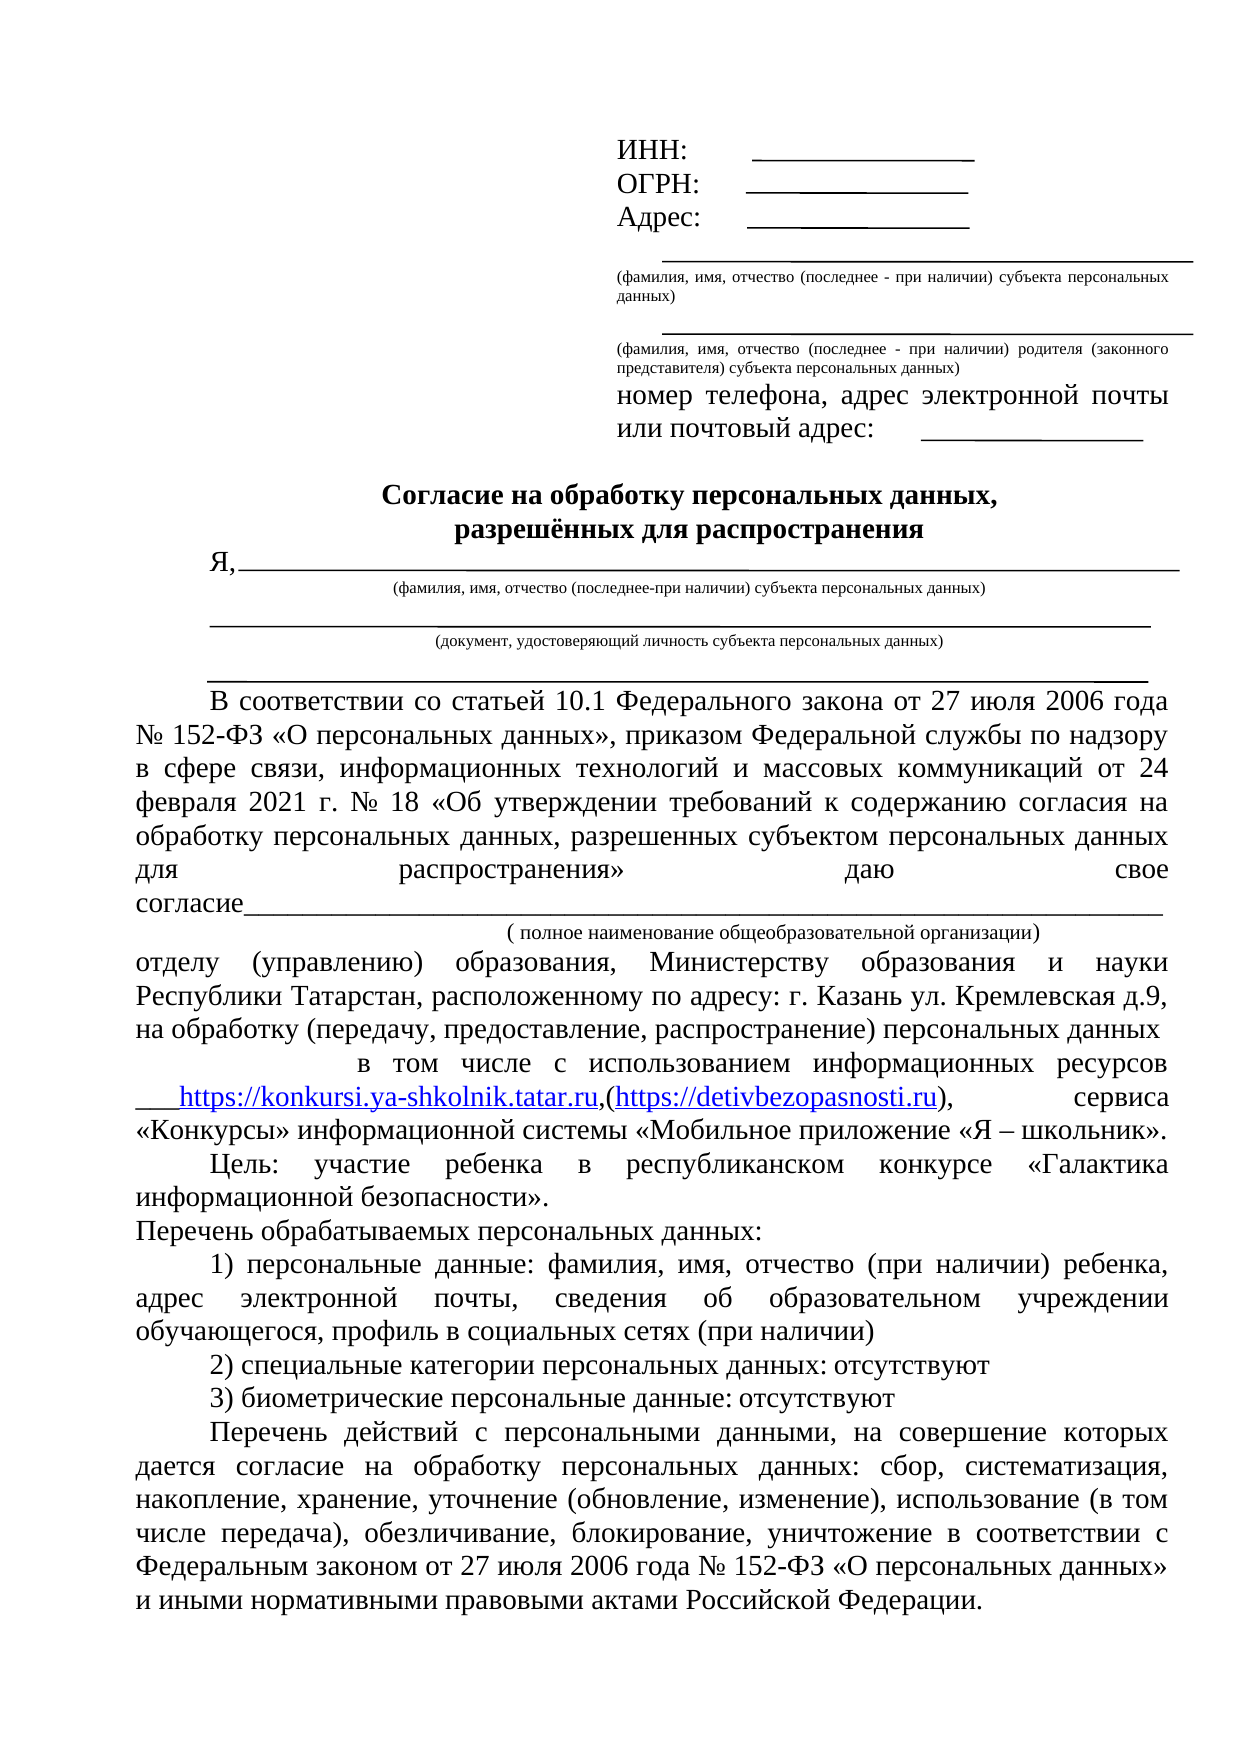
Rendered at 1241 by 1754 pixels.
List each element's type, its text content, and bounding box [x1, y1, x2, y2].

text (фамилия, имя, отчество (последнее - при наличии) субъекта персональных данных) [617, 267, 1169, 305]
text ОГРН: [617, 166, 1169, 199]
text 3) биометрические персональные данные: отсутствуют [135, 1381, 1169, 1414]
text ИНН: [617, 132, 1169, 166]
text (документ, удостоверяющий личность субъекта персональных данных) [135, 631, 1169, 650]
text Цель: участие ребенка в республиканском конкурсе «Галактика информационной безопасности». [135, 1146, 1169, 1213]
text (фамилия, имя, отчество (последнее-при наличии) субъекта персональных данных) [135, 578, 1169, 597]
text номер телефона, адрес электронной почты или почтовый адрес: [617, 377, 1169, 444]
text Адрес: [617, 199, 1169, 233]
text Перечень обрабатываемых персональных данных: [135, 1213, 1169, 1246]
text ( полное наименование общеобразовательной организации) [135, 918, 1169, 944]
text 1) персональные данные: фамилия, имя, отчество (при наличии) ребенка, адрес электронной почты, сведения об образовательном учреждении обучающегося, профиль в социальных сетях (при наличии) [135, 1246, 1169, 1347]
text В соответствии со статьей 10.1 Федерального закона от 27 июля 2006 года № 152-ФЗ «О персональных данных», приказом Федеральной службы по надзору в сфере связи, информационных технологий и массовых коммуникаций от 24 февраля 2021 г. № 18 «Об утверждении требований к содержанию согласия на обработку персональных данных, разрешенных субъектом персональных данных для распространения» даю свое согласие_______________________________________________________________ [135, 683, 1169, 918]
text (фамилия, имя, отчество (последнее - при наличии) родителя (законного представителя) субъекта персональных данных) [617, 338, 1169, 377]
text Согласие на обработку персональных данных, [135, 477, 1169, 511]
text Перечень действий с персональными данными, на совершение которых дается согласие на обработку персональных данных: сбор, систематизация, накопление, хранение, уточнение (обновление, изменение), использование (в том числе передача), обезличивание, блокирование, уничтожение в соответствии с Федеральным законом от 27 июля 2006 года № 152-ФЗ «О персональных данных» и иными нормативными правовыми актами Российской Федерации. [135, 1414, 1169, 1615]
text разрешённых для распространения [135, 511, 1169, 544]
text в том числе с использованием информационных ресурсов ___https://konkursi.ya-shkolnik.tatar.ru,(https://detivbezopasnosti.ru), сервиса «Конкурсы» информационной системы «Мобильное приложение «Я – школьник». [135, 1045, 1169, 1146]
text Я, [135, 544, 1169, 578]
text отделу (управлению) образования, Министерству образования и науки Республики Татарстан, расположенному по адресу: г. Казань ул. Кремлевская д.9, на обработку (передачу, предоставление, распространение) персональных данных [135, 944, 1169, 1045]
text 2) специальные категории персональных данных: отсутствуют [135, 1347, 1169, 1381]
